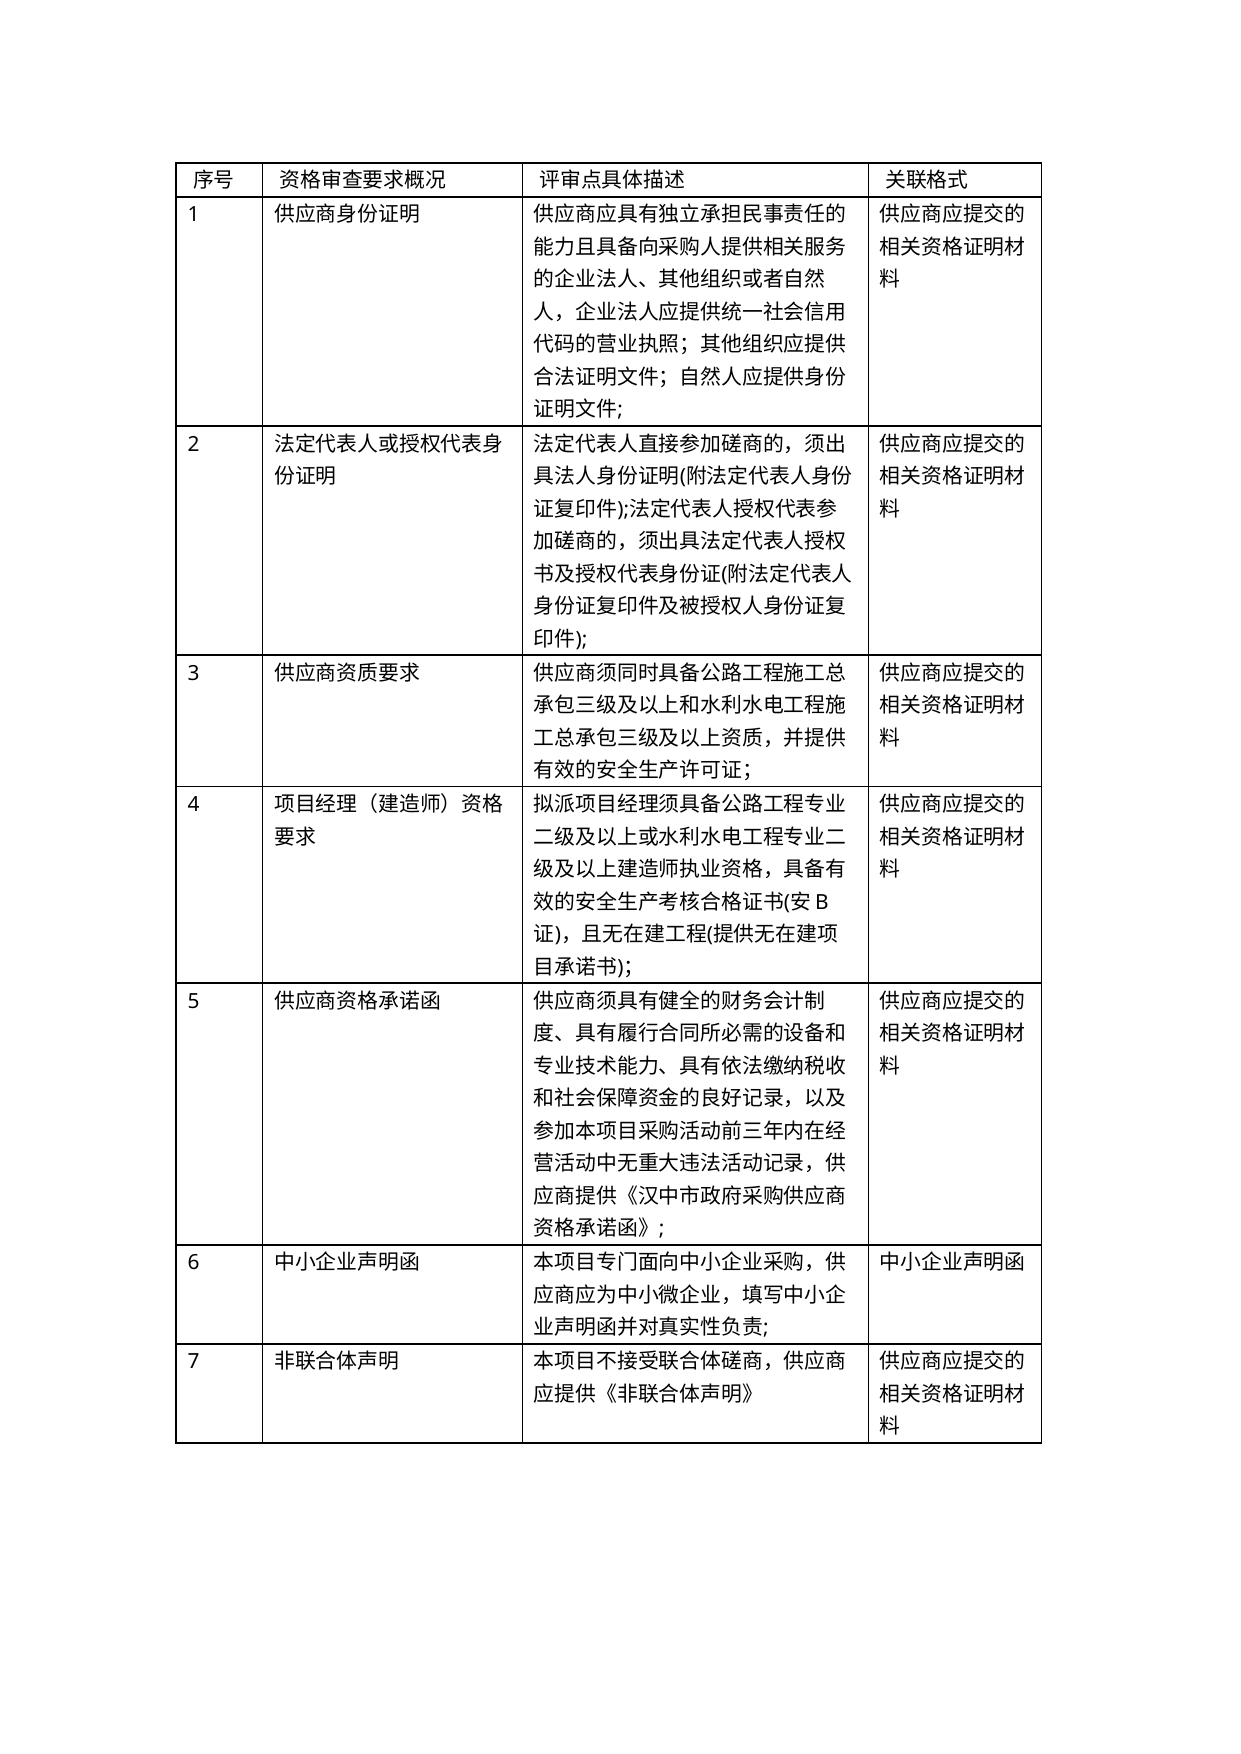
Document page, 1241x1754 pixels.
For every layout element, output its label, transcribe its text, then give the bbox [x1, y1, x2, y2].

table_cell 供应商应具有独立承担民事责任的能力且具备向采购人提供相关服务的企业法人、其他组织或者自然人，企业法人应提供统一社会信用代码的营业执照；其他组织应提供合法证明文件；自然人应提供身份证明文件; [523, 198, 868, 425]
table_cell 法定代表人或授权代表身份证明 [263, 427, 522, 654]
table_cell 供应商应提交的相关资格证明材料 [869, 656, 1041, 786]
table_header 资格审查要求概况 [263, 164, 522, 196]
table_cell 非联合体声明 [263, 1345, 522, 1442]
table_cell 本项目不接受联合体磋商，供应商应提供《非联合体声明》 [523, 1345, 868, 1442]
table_cell 供应商须具有健全的财务会计制度、具有履行合同所必需的设备和专业技术能力、具有依法缴纳税收和社会保障资金的良好记录，以及参加本项目采购活动前三年内在经营活动中无重大违法活动记录，供应商提供《汉中市政府采购供应商资格承诺函》; [523, 984, 868, 1244]
table_header 关联格式 [869, 164, 1041, 196]
table_header 评审点具体描述 [523, 164, 868, 196]
table_cell 供应商应提交的相关资格证明材料 [869, 1345, 1041, 1442]
table_cell 7 [177, 1345, 262, 1442]
table_cell 4 [177, 787, 262, 982]
table_cell 3 [177, 656, 262, 786]
table_cell 5 [177, 984, 262, 1244]
table_header 序号 [177, 164, 262, 196]
table_cell 2 [177, 427, 262, 654]
table_cell 供应商须同时具备公路工程施工总承包三级及以上和水利水电工程施工总承包三级及以上资质，并提供有效的安全生产许可证； [523, 656, 868, 786]
table_cell 供应商身份证明 [263, 198, 522, 425]
table_cell 拟派项目经理须具备公路工程专业二级及以上或水利水电工程专业二级及以上建造师执业资格，具备有效的安全生产考核合格证书(安B证)，且无在建工程(提供无在建项目承诺书)； [523, 787, 868, 982]
table_cell 1 [177, 198, 262, 425]
table_cell 法定代表人直接参加磋商的，须出具法人身份证明(附法定代表人身份证复印件);法定代表人授权代表参加磋商的，须出具法定代表人授权书及授权代表身份证(附法定代表人身份证复印件及被授权人身份证复印件); [523, 427, 868, 654]
table_cell 供应商资格承诺函 [263, 984, 522, 1244]
table_cell 6 [177, 1246, 262, 1343]
table_cell 中小企业声明函 [869, 1246, 1041, 1343]
table_cell 供应商应提交的相关资格证明材料 [869, 984, 1041, 1244]
table_cell 供应商应提交的相关资格证明材料 [869, 787, 1041, 982]
table_cell 供应商应提交的相关资格证明材料 [869, 427, 1041, 654]
table_cell 供应商应提交的相关资格证明材料 [869, 198, 1041, 425]
table_cell 中小企业声明函 [263, 1246, 522, 1343]
table_cell 项目经理（建造师）资格要求 [263, 787, 522, 982]
table_cell 供应商资质要求 [263, 656, 522, 786]
table_cell 本项目专门面向中小企业采购，供应商应为中小微企业，填写中小企业声明函并对真实性负责; [523, 1246, 868, 1343]
